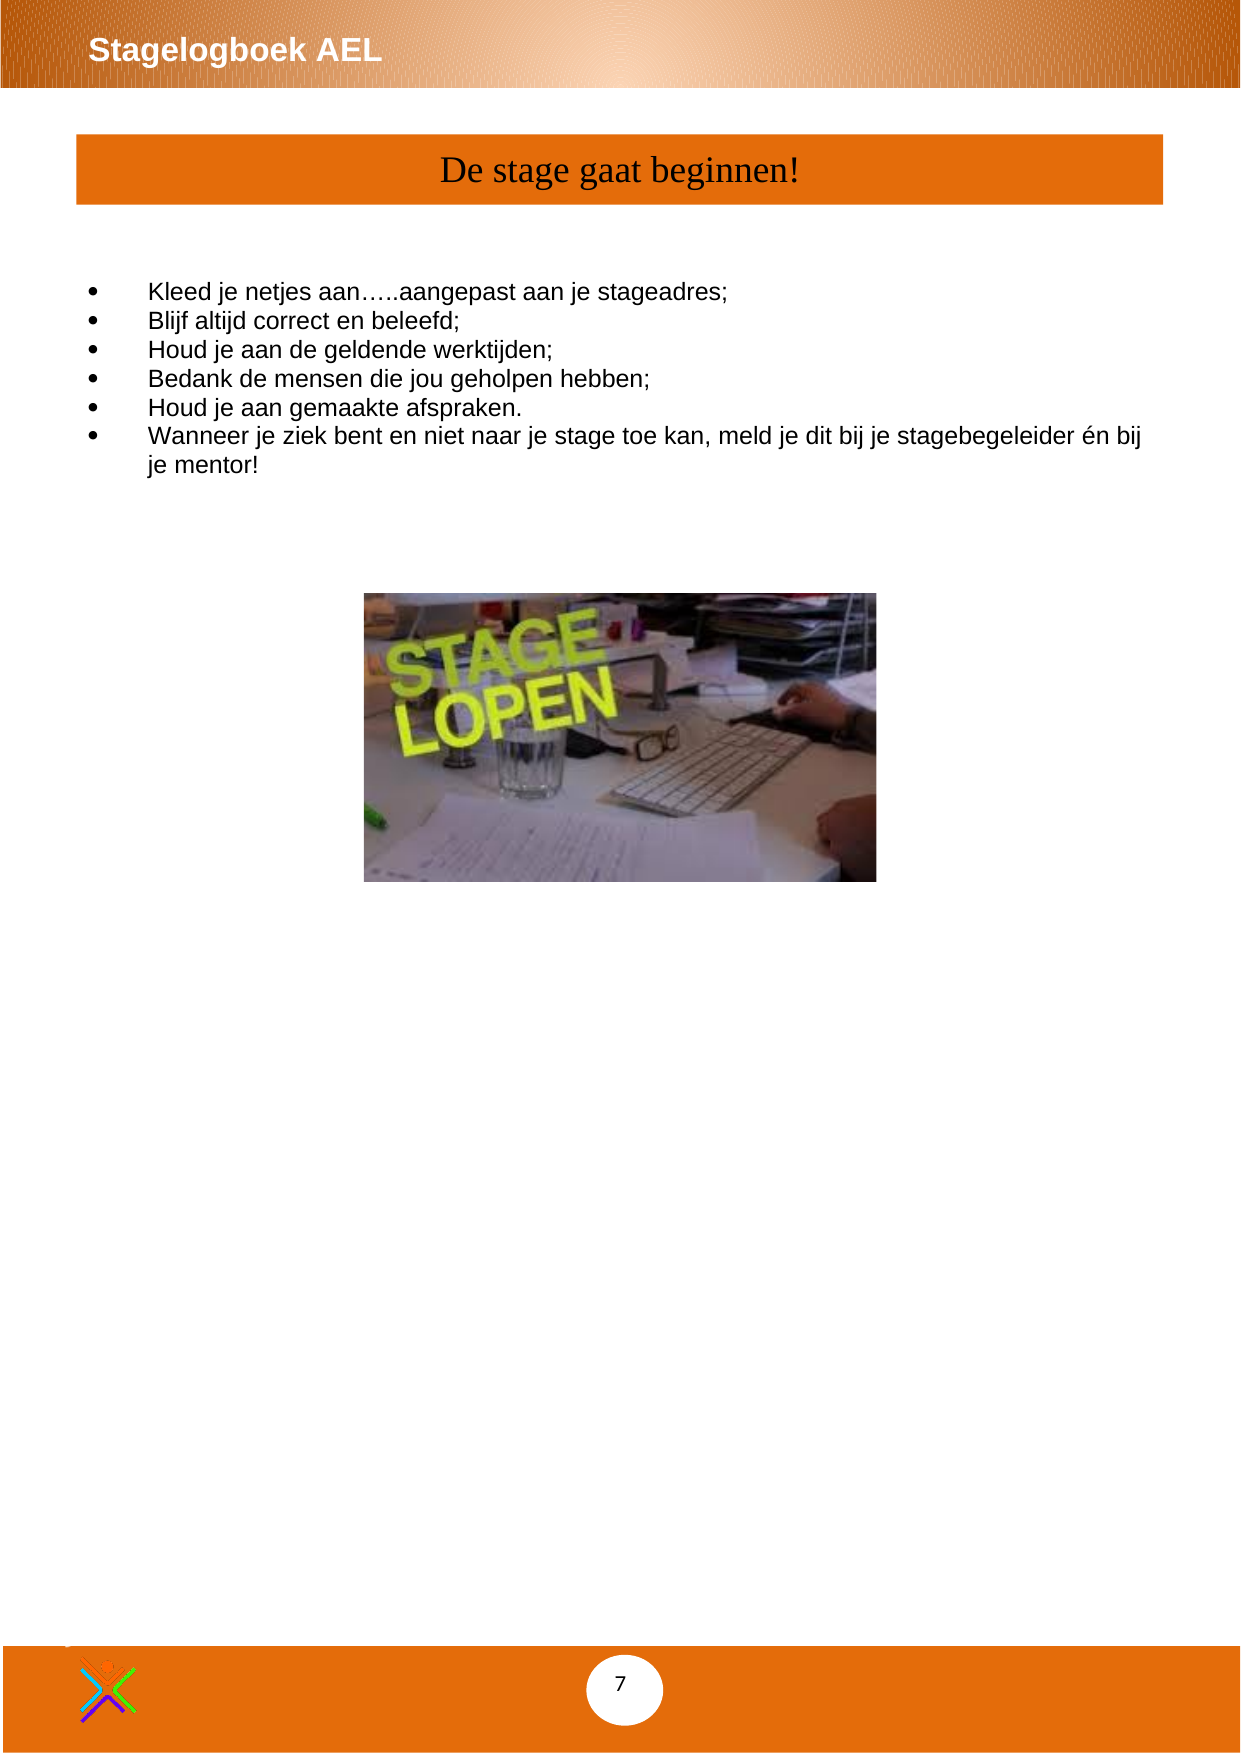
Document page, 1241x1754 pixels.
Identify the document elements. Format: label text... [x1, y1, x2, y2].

list Houd je aan gemaakte afspraken. [89, 392, 1152, 421]
list Kleed je netjes aan…..aangepast aan je stageadres; [89, 277, 1152, 306]
list Bedank de mensen die jou geholpen hebben; [89, 364, 1152, 392]
list Houd je aan de geldende werktijden; [89, 335, 1152, 364]
list Wanneer je ziek bent en niet naar je stage toe kan, meld je dit bij je stagebegeleider én bij je mentor! [89, 421, 1152, 479]
subtitle De stage gaat beginnen! [89, 148, 1152, 191]
list Blijf altijd correct en beleefd; [89, 306, 1152, 335]
picture [363, 593, 877, 882]
picture [65, 1646, 143, 1726]
